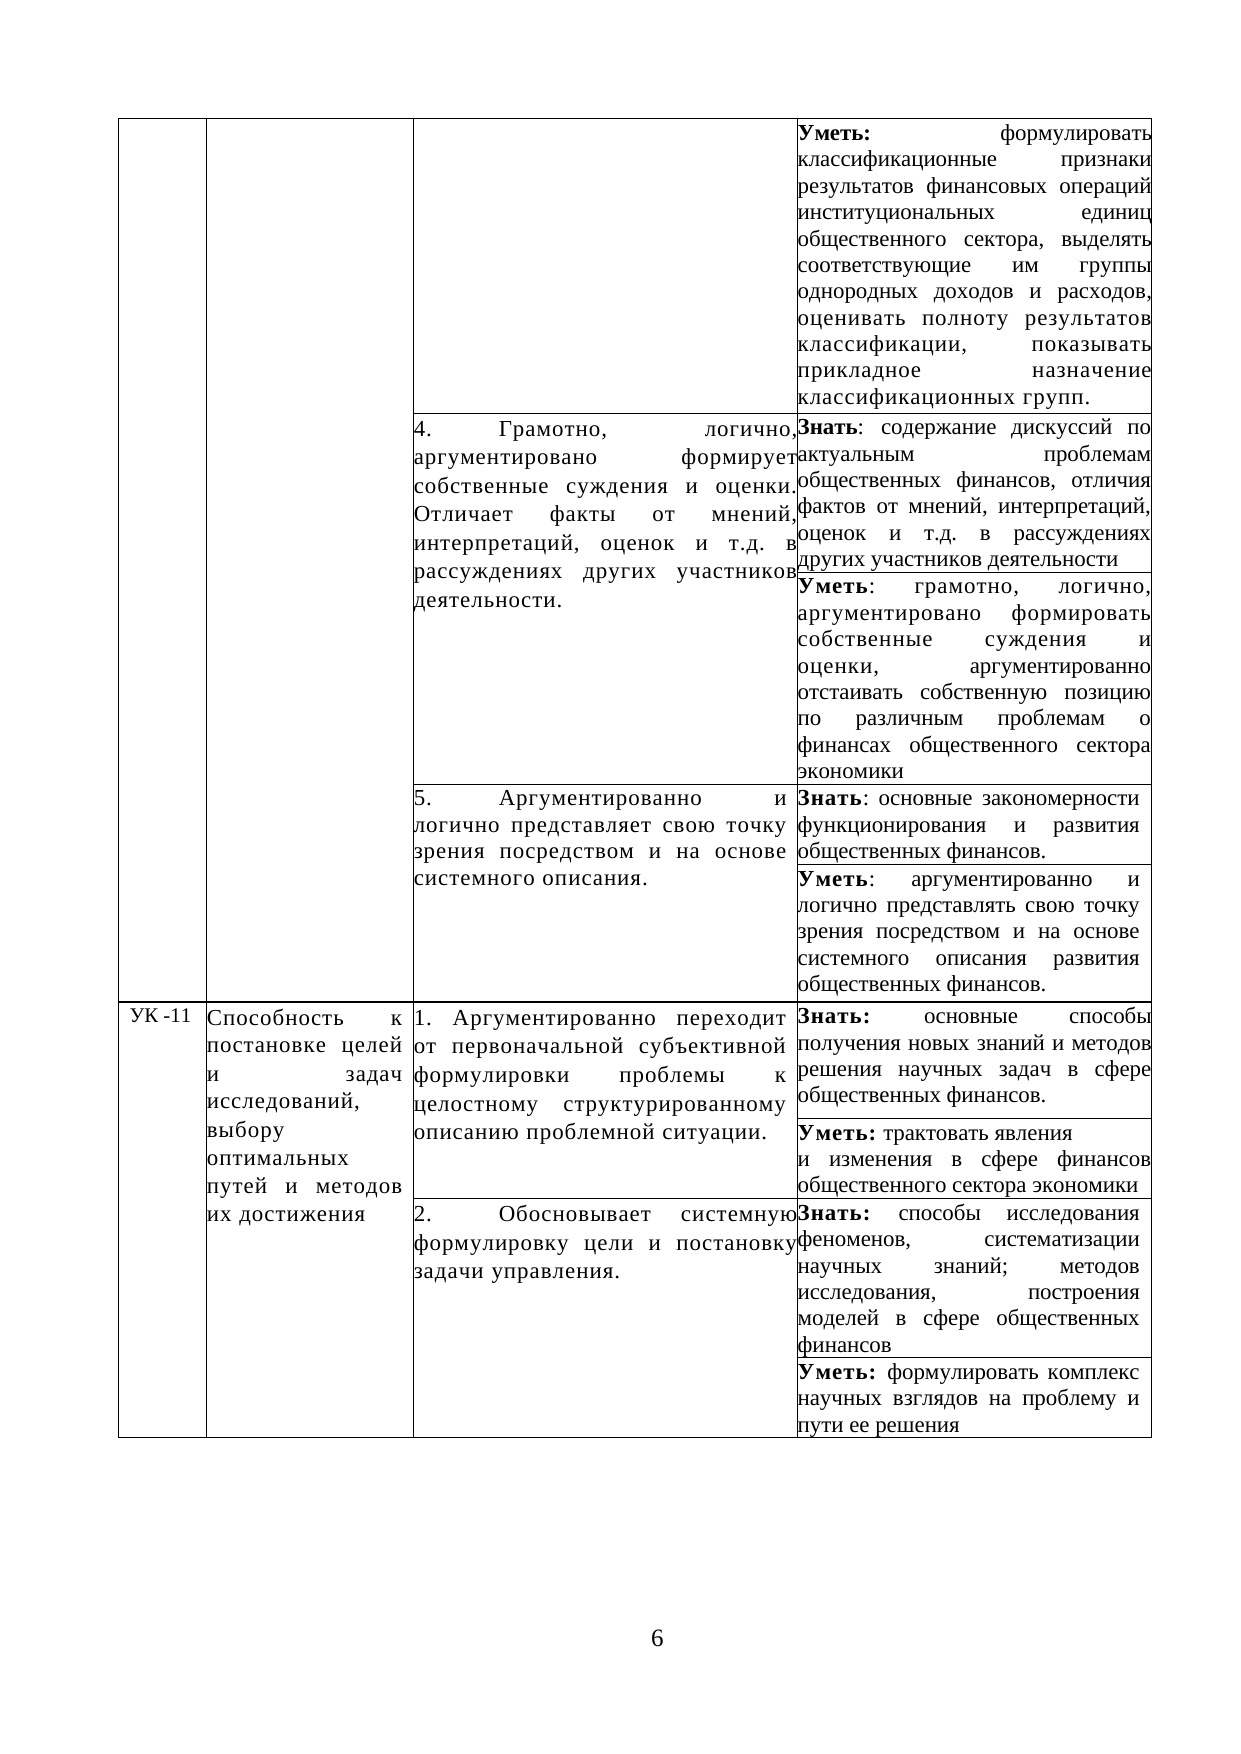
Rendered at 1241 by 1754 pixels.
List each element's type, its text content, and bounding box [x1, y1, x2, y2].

table_cell Знать: содержание дискуссий по актуальным проблемам общественных финансов, отличия фактов от мнений, интерпретаций, оценок и т.д. в рассуждениях других участников деятельности [798, 414, 1151, 572]
table_cell Уметь: грамотно, логично, аргументировано формировать собственные суждения и оценки, аргументированно отстаивать собственную позицию по различным проблемам о финансах общественного сектора экономики [798, 573, 1151, 783]
table_cell УК -11 [119, 1003, 206, 1437]
table_cell [119, 119, 206, 1001]
table_cell Уметь: формулировать комплекс научных взглядов на проблему и пути ее решения [798, 1358, 1151, 1437]
table_cell Уметь: формулировать классификационные признаки результатов финансовых операций институциональных единиц общественного сектора, выделять соответствующие им группы однородных доходов и расходов, оценивать полноту результатов классификации, показывать прикладное назначение классификационных групп. [798, 119, 1151, 412]
table_cell Уметь: трактовать явления и изменения в сфере финансов общественного сектора экономики [798, 1119, 1151, 1198]
table_cell Знать: основные закономерности функционирования и развития общественных финансов. [798, 785, 1151, 863]
table_cell 5. Аргументированно и логично представляет свою точку зрения посредством и на основе системного описания. [414, 785, 797, 1001]
table_cell Способность к постановке целей и задач исследований, выбору оптимальных путей и методов их достижения [207, 1003, 413, 1437]
table_cell Знать: основные способы получения новых знаний и методов решения научных задач в сфере общественных финансов. [798, 1003, 1151, 1118]
table_cell Знать: способы исследования феноменов, систематизации научных знаний; методов исследования, построения моделей в сфере общественных финансов [798, 1199, 1151, 1357]
table_cell 1. Аргументированно переходит от первоначальной субъективной формулировки проблемы к целостному структурированному описанию проблемной ситуации. [414, 1003, 797, 1198]
table_cell [207, 119, 413, 1001]
table_cell 4. Грамотно, логично, аргументировано формирует собственные суждения и оценки. Отличает факты от мнений, интерпретаций, оценок и т.д. в рассуждениях других участников деятельности. [414, 414, 797, 783]
table_cell 2. Обосновывает системную формулировку цели и постановку задачи управления. [414, 1199, 797, 1437]
table_cell Уметь: аргументированно и логично представлять свою точку зрения посредством и на основе системного описания развития общественных финансов. [798, 865, 1151, 1001]
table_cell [414, 119, 797, 412]
